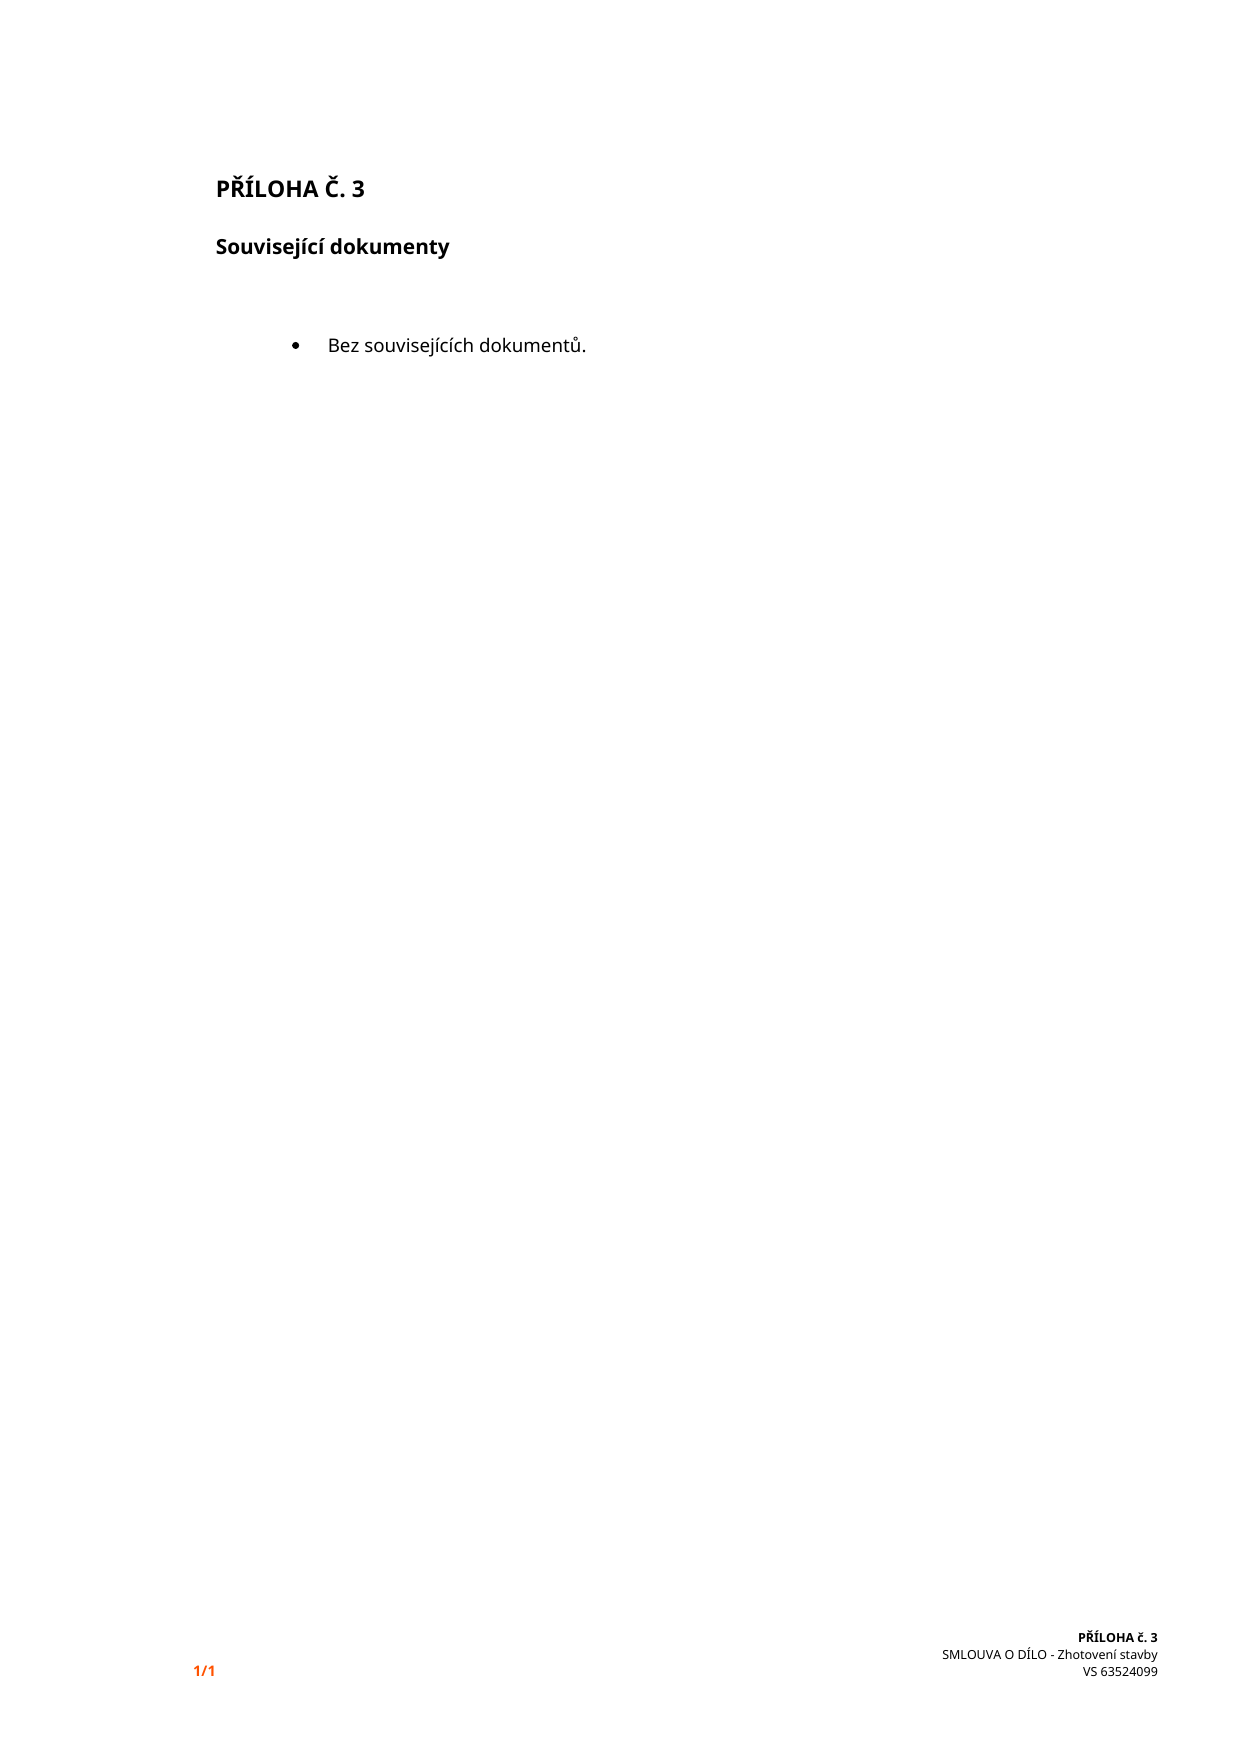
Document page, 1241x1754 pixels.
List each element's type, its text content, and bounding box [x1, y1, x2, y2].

list Bez souvisejících dokumentů. [292, 332, 1093, 357]
text Příloha č. 3 [216, 172, 1093, 204]
text Související dokumenty [216, 232, 1093, 260]
